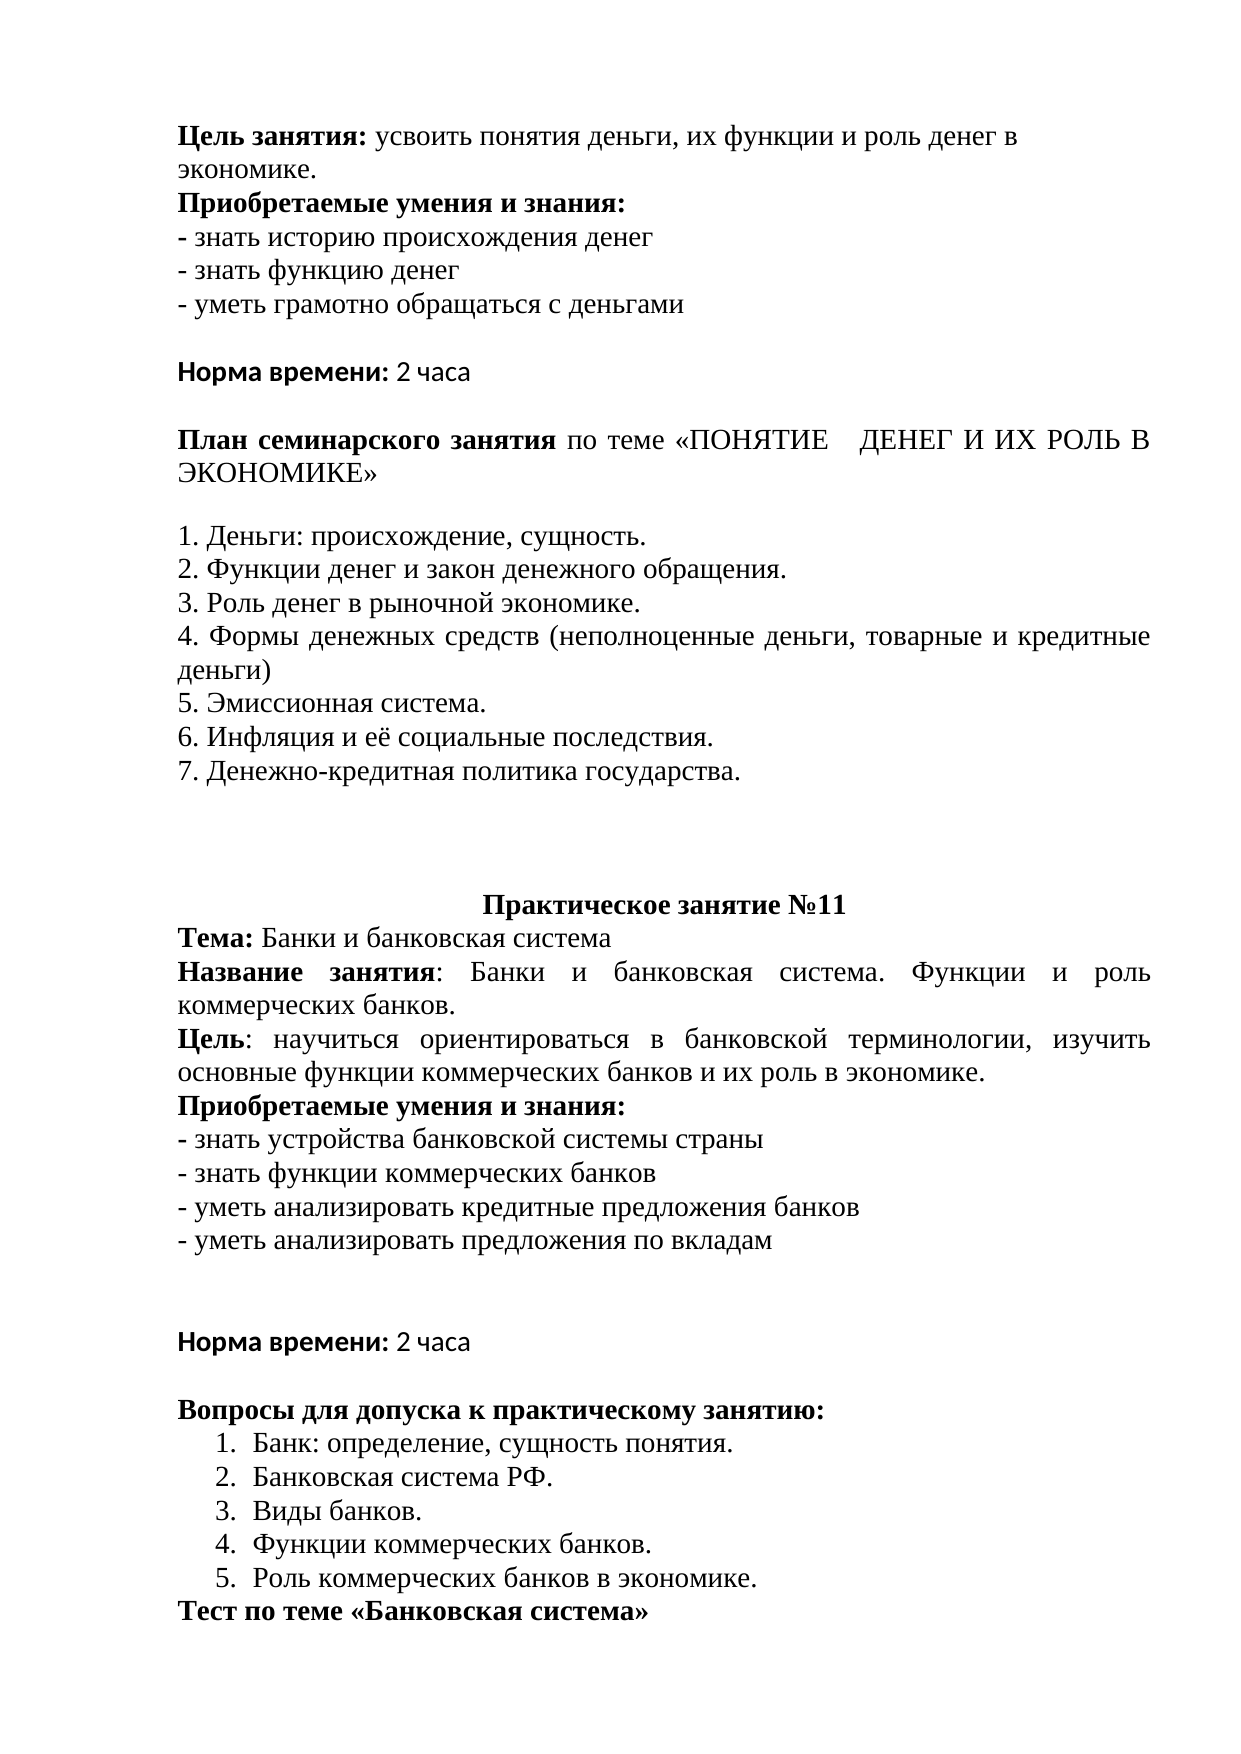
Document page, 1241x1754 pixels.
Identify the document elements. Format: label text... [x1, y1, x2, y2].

text 4. Формы денежных средств (неполноценные деньги, товарные и кредитные деньги) [177, 618, 1152, 686]
text - уметь анализировать предложения по вкладам [177, 1222, 1152, 1256]
text План семинарского занятия по теме «ПОНЯТИЕ ДЕНЕГ И ИХ РОЛЬ В ЭКОНОМИКЕ» [177, 422, 1152, 489]
text - знать устройства банковской системы страны [177, 1122, 1152, 1155]
text Тест по теме «Банковская система» [177, 1593, 1152, 1627]
text Норма времени: 2 часа [177, 1323, 1152, 1358]
text - знать функции коммерческих банков [177, 1155, 1152, 1189]
text 1. Деньги: происхождение, сущность. [177, 518, 1152, 551]
text - уметь анализировать кредитные предложения банков [177, 1189, 1152, 1222]
list Роль коммерческих банков в экономике. [215, 1560, 1152, 1593]
text Цель занятия: усвоить понятия деньги, их функции и роль денег в экономике. [177, 118, 1152, 185]
text Приобретаемые умения и знания: [177, 1088, 1152, 1122]
text Приобретаемые умения и знания: [177, 185, 1152, 219]
text 5. Эмиссионная система. [177, 686, 1152, 719]
list Банк: определение, сущность понятия. [215, 1426, 1152, 1459]
text - знать историю происхождения денег [177, 219, 1152, 252]
text - уметь грамотно обращаться с деньгами [177, 286, 1152, 319]
text Норма времени: 2 часа [177, 353, 1152, 388]
text Название занятия: Банки и банковская система. Функции и роль коммерческих банков. [177, 954, 1152, 1021]
text Вопросы для допуска к практическому занятию: [177, 1392, 1152, 1426]
text Тема: Банки и банковская система [177, 920, 1152, 954]
list Банковская система РФ. [215, 1459, 1152, 1493]
text Цель: научиться ориентироваться в банковской терминологии, изучить основные функции коммерческих банков и их роль в экономике. [177, 1021, 1152, 1088]
text - знать функцию денег [177, 252, 1152, 286]
list Виды банков. [215, 1493, 1152, 1526]
text 7. Денежно-кредитная политика государства. [177, 753, 1152, 786]
list Функции коммерческих банков. [215, 1526, 1152, 1560]
text 3. Роль денег в рыночной экономике. [177, 585, 1152, 618]
text 2. Функции денег и закон денежного обращения. [177, 551, 1152, 585]
text 6. Инфляция и её социальные последствия. [177, 719, 1152, 753]
text Практическое занятие №11 [177, 887, 1152, 920]
